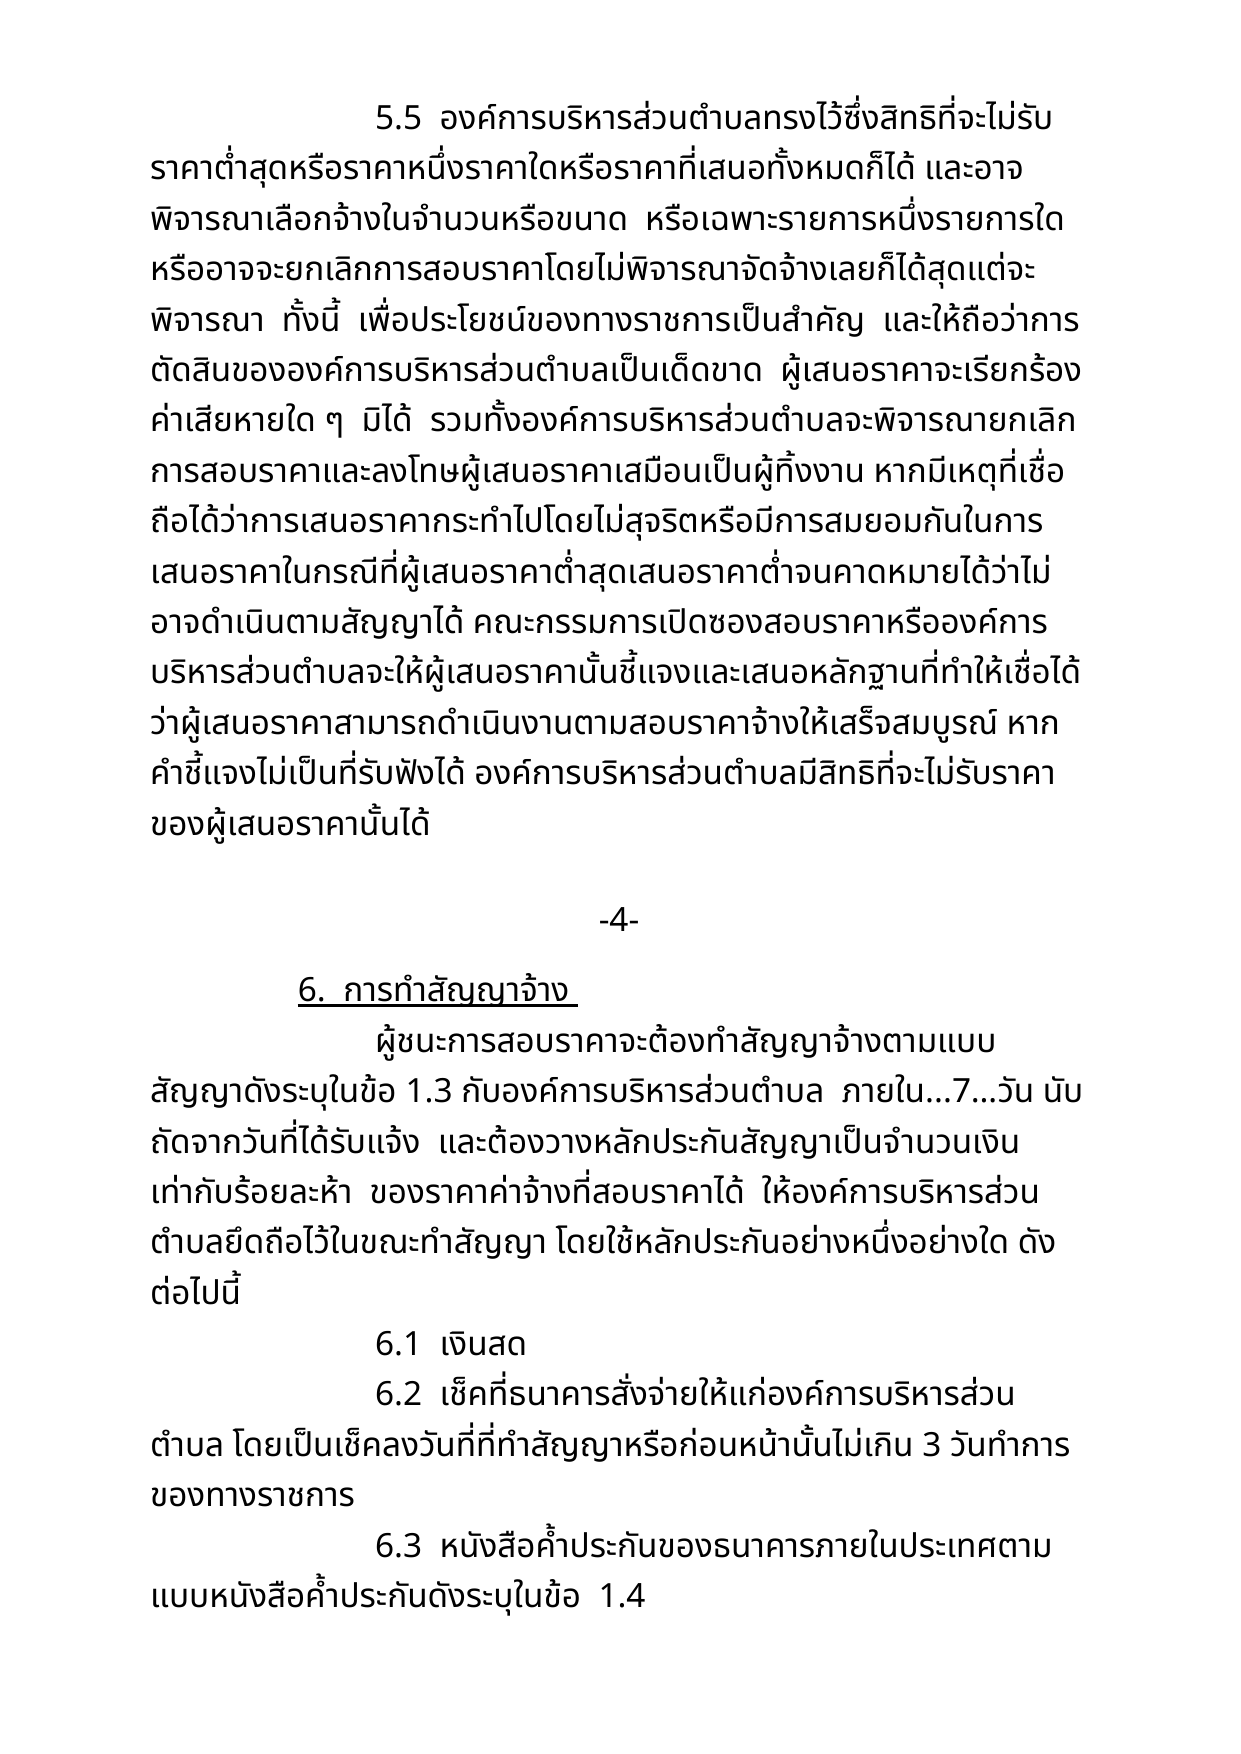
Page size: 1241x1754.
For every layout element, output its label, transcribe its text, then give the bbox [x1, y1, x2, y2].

text ผู้ชนะการสอบราคาจะต้องทำสัญญาจ้างตามแบบสัญญาดังระบุในข้อ 1.3 กับองค์การบริหารส่วนตำบล ภายใน...7…วัน นับถัดจากวันที่ได้รับแจ้ง และต้องวางหลักประกันสัญญาเป็นจำนวนเงินเท่ากับร้อยละห้า ของราคาค่าจ้างที่สอบราคาได้ ให้องค์การบริหารส่วนตำบลยึดถือไว้ในขณะทำสัญญา โดยใช้หลักประกันอย่างหนึ่งอย่างใด ดังต่อไปนี้ [150, 1017, 1087, 1319]
text -4- [150, 896, 1087, 941]
text 6.1 เงินสด [150, 1319, 1087, 1370]
text 6. การทำสัญญาจ้าง [150, 966, 1087, 1017]
text 5.5 องค์การบริหารส่วนตำบลทรงไว้ซึ่งสิทธิที่จะไม่รับราคาต่ำสุดหรือราคาหนึ่งราคาใดหรือราคาที่เสนอทั้งหมดก็ได้ และอาจพิจารณาเลือกจ้างในจำนวนหรือขนาด หรือเฉพาะรายการหนึ่งรายการใด หรืออาจจะยกเลิกการสอบราคาโดยไม่พิจารณาจัดจ้างเลยก็ได้สุดแต่จะพิจารณา ทั้งนี้ เพื่อประโยชน์ของทางราชการเป็นสำคัญ และให้ถือว่าการตัดสินขององค์การบริหารส่วนตำบลเป็นเด็ดขาด ผู้เสนอราคาจะเรียกร้องค่าเสียหายใด ๆ มิได้ รวมทั้งองค์การบริหารส่วนตำบลจะพิจารณายกเลิกการสอบราคาและลงโทษผู้เสนอราคาเสมือนเป็นผู้ทิ้งงาน หากมีเหตุที่เชื่อถือได้ว่าการเสนอราคากระทำไปโดยไม่สุจริตหรือมีการสมยอมกันในการเสนอราคาในกรณีที่ผู้เสนอราคาต่ำสุดเสนอราคาต่ำจนคาดหมายได้ว่าไม่อาจดำเนินตามสัญญาได้ คณะกรรมการเปิดซองสอบราคาหรือองค์การบริหารส่วนตำบลจะให้ผู้เสนอราคานั้นชี้แจงและเสนอหลักฐานที่ทำให้เชื่อได้ว่าผู้เสนอราคาสามารถดำเนินงานตามสอบราคาจ้างให้เสร็จสมบูรณ์ หากคำชี้แจงไม่เป็นที่รับฟังได้ องค์การบริหารส่วนตำบลมีสิทธิที่จะไม่รับราคาของผู้เสนอราคานั้นได้ [150, 94, 1087, 850]
text 6.2 เช็คที่ธนาคารสั่งจ่ายให้แก่องค์การบริหารส่วนตำบล โดยเป็นเช็คลงวันที่ที่ทำสัญญาหรือก่อนหน้านั้นไม่เกิน 3 วันทำการของทางราชการ [150, 1370, 1087, 1522]
text 6.3 หนังสือค้ำประกันของธนาคารภายในประเทศตามแบบหนังสือค้ำประกันดังระบุในข้อ 1.4 [150, 1522, 1087, 1623]
